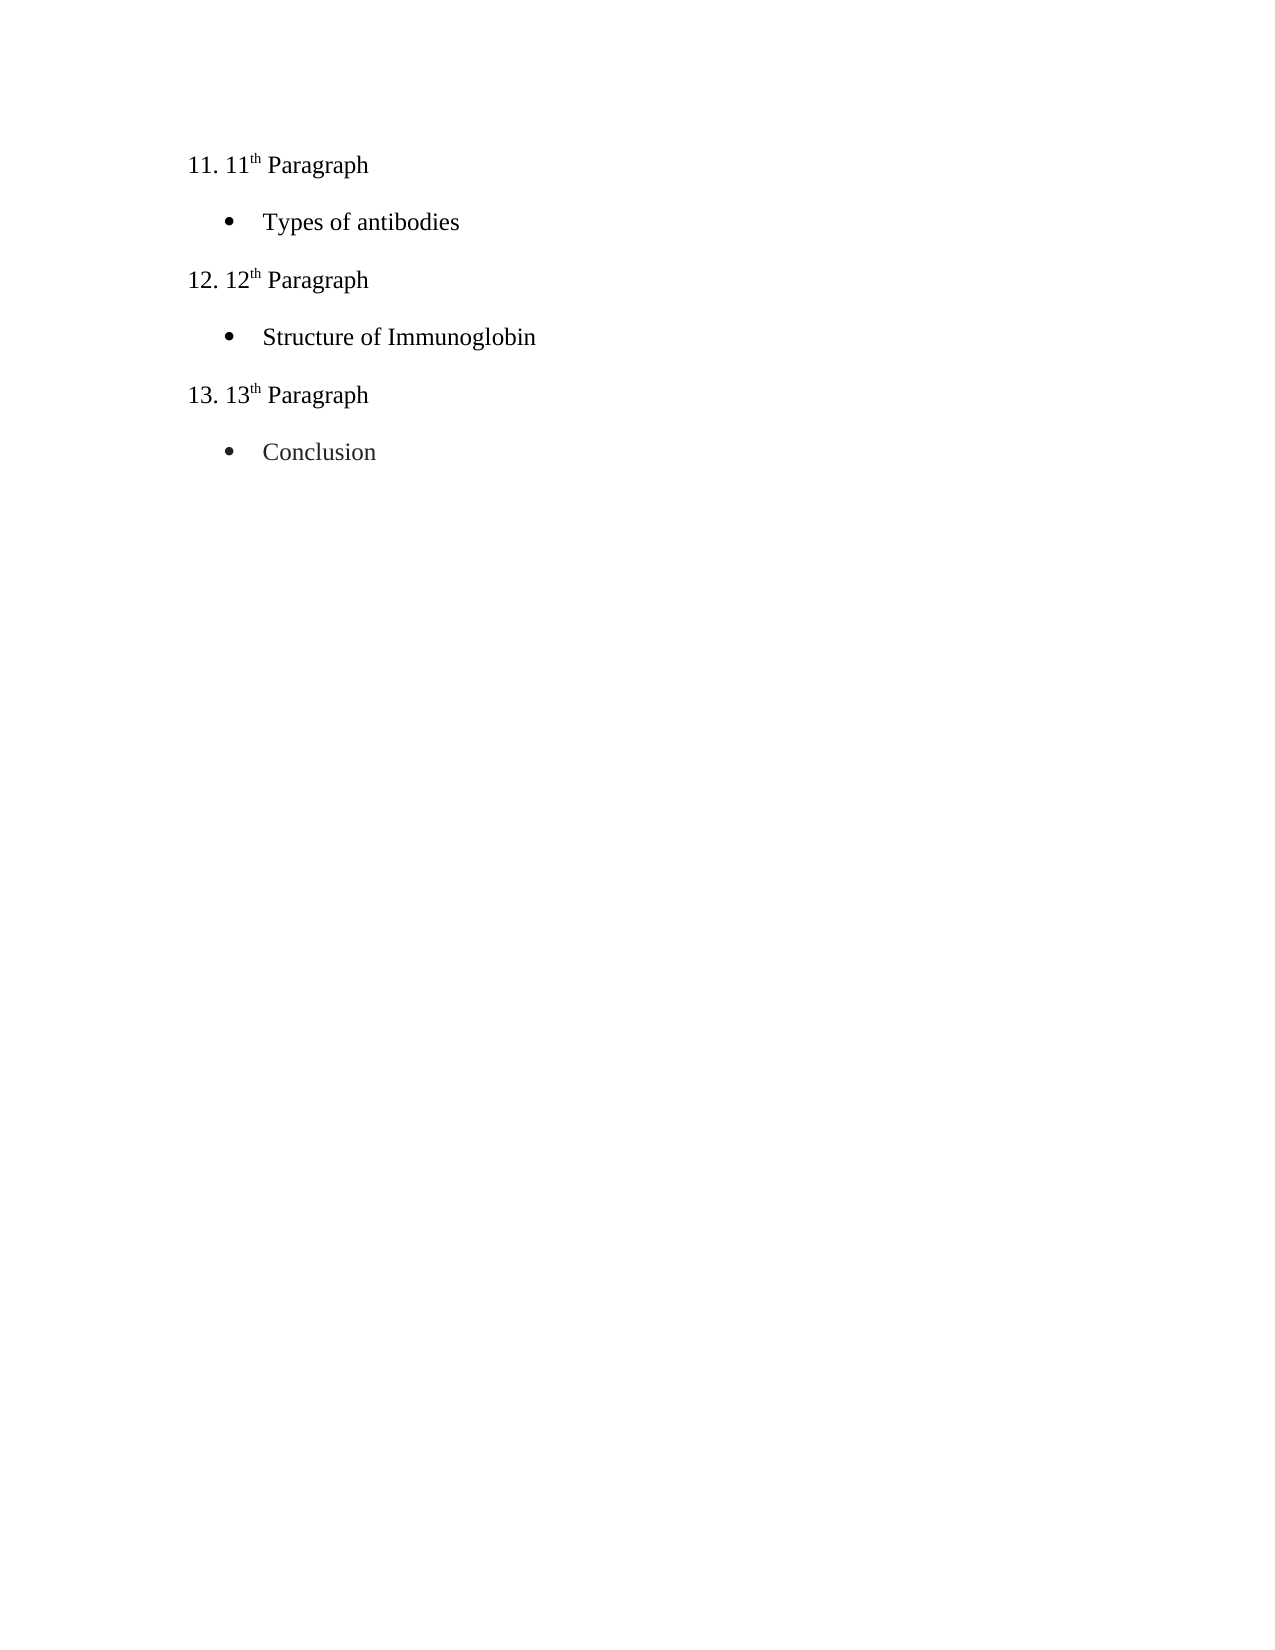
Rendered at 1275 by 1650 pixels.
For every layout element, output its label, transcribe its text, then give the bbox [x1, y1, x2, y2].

list 13th Paragraph [187, 380, 1125, 409]
list 12th Paragraph [187, 265, 1125, 294]
list 11th Paragraph [187, 150, 1125, 179]
list Types of antibodies [225, 207, 1125, 236]
list Structure of Immunoglobin [225, 322, 1125, 351]
list Conclusion [225, 437, 1125, 466]
